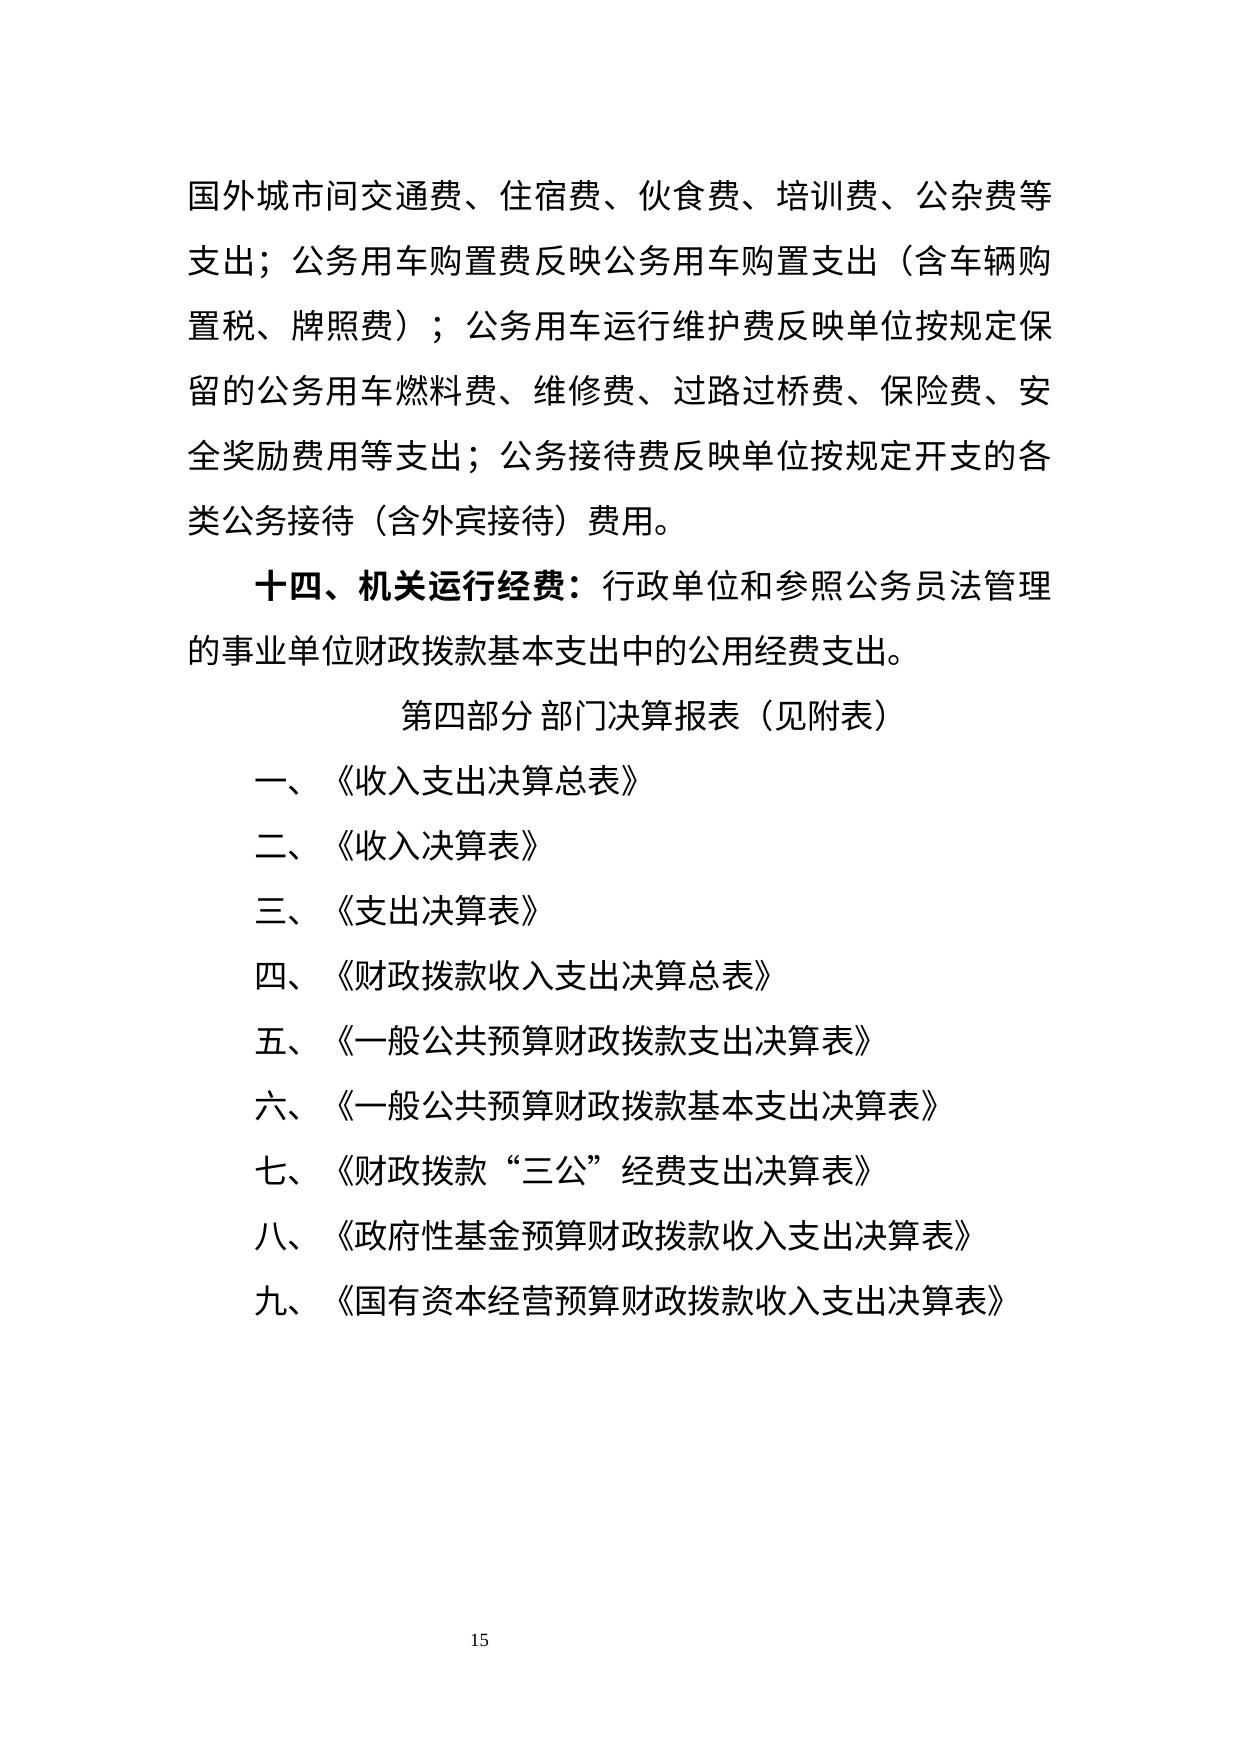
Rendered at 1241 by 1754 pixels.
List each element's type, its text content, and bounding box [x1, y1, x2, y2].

text 一、《收入支出决算总表》 [187, 747, 1053, 812]
text 十四、机关运行经费：行政单位和参照公务员法管理的事业单位财政拨款基本支出中的公用经费支出。 [187, 552, 1053, 682]
text 六、《一般公共预算财政拨款基本支出决算表》 [187, 1072, 1053, 1137]
text 二、《收入决算表》 [187, 812, 1053, 877]
text 八、《政府性基金预算财政拨款收入支出决算表》 [187, 1202, 1053, 1267]
text 九、《国有资本经营预算财政拨款收入支出决算表》 [187, 1267, 1053, 1332]
text 第四部分 部门决算报表（见附表） [187, 682, 1053, 747]
text 五、《一般公共预算财政拨款支出决算表》 [187, 1007, 1053, 1072]
text 三、《支出决算表》 [187, 877, 1053, 942]
text 四、《财政拨款收入支出决算总表》 [187, 942, 1053, 1007]
text 七、《财政拨款“三公”经费支出决算表》 [187, 1137, 1053, 1202]
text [187, 162, 1053, 552]
